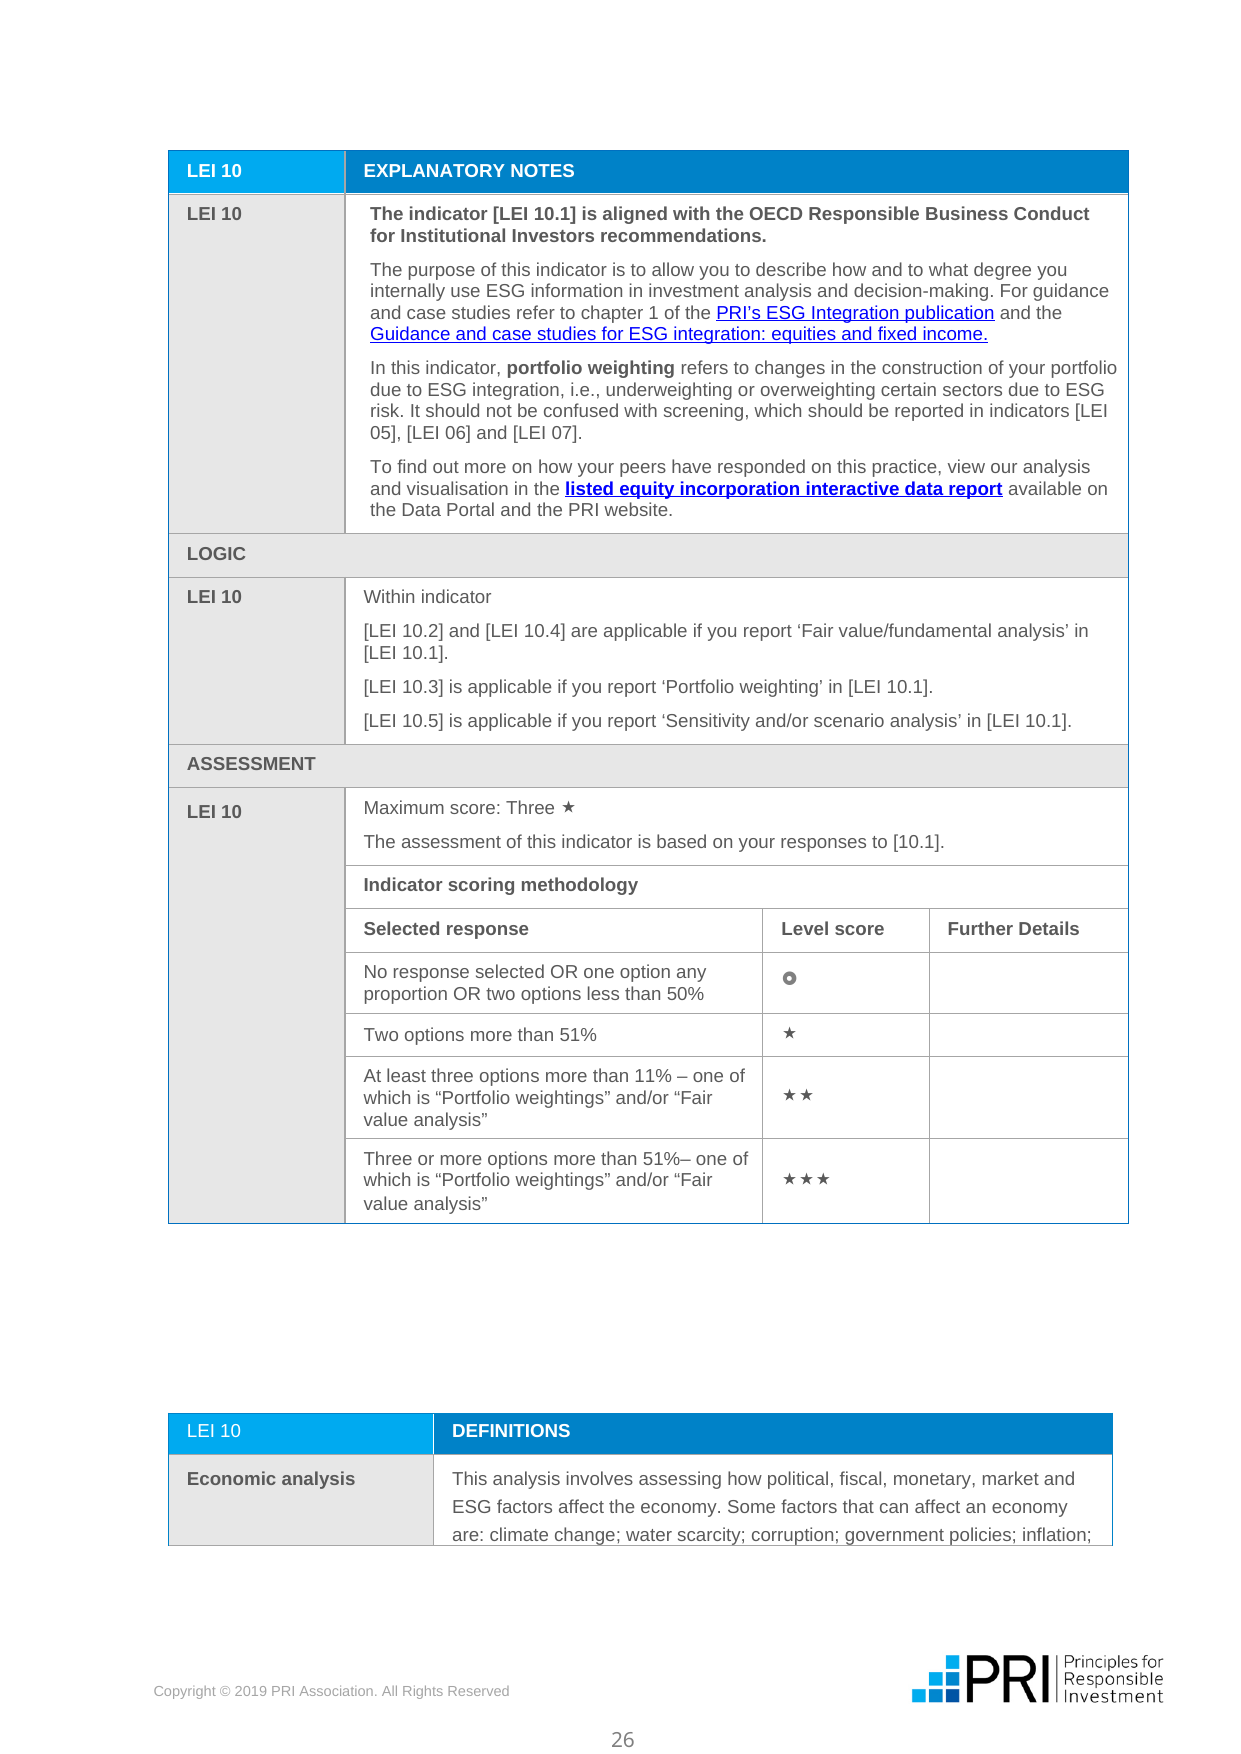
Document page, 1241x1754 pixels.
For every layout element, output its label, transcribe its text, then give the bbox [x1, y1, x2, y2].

table_cell [930, 1139, 1128, 1223]
table_cell [763, 1139, 929, 1223]
picture [880, 1560, 1240, 1753]
table_cell The indicator [LEI 10.1] is aligned with the OECD Responsible Business Conduct for Institutional Investors recommendations. The purpose of this indicator is to allow you to describe how and to what degree you internally use ESG information in investment analysis and decision-making. For guidance and case studies refer to chapter 1 of the PRI’s ESG Integration publication and the Guidance and case studies for ESG integration: equities and fixed income. In this indicator, portfolio weighting refers to changes in the construction of your portfolio due to ESG integration, i.e., underweighting or overweighting certain sectors due to ESG risk. It should not be confused with screening, which should be reported in indicators [LEI 05], [LEI 06] and [LEI 07]. To find out more on how your peers have responded on this practice, view our analysis and visualisation in the listed equity incorporation interactive data report available on the Data Portal and the PRI website. [346, 195, 1128, 533]
table_cell [763, 953, 929, 1012]
table_cell LEI 10 [169, 195, 344, 533]
table_cell [930, 1057, 1128, 1138]
table_header LEI 10 [169, 1414, 433, 1454]
table_cell LEI 10 [169, 788, 344, 1223]
table_cell Three or more options more than 51%– one of which is “Portfolio weightings” and/or “Fair value analysis” [346, 1139, 762, 1223]
table_cell [930, 1014, 1128, 1056]
table_header DEFINITIONS [434, 1414, 1112, 1454]
table_cell At least three options more than 11% – one of which is “Portfolio weightings” and/or “Fair value analysis” [346, 1057, 762, 1138]
table_cell No response selected OR one option any proportion OR two options less than 50% [346, 953, 762, 1012]
table_cell [763, 1057, 929, 1138]
table_header LEI 10 [169, 151, 344, 193]
table_cell [930, 953, 1128, 1012]
table_cell Two options more than 51% [346, 1014, 762, 1056]
table_cell Selected response [346, 909, 762, 952]
table_cell Economic analysis [169, 1455, 433, 1545]
table_cell ASSESSMENT [169, 745, 1128, 787]
table_header EXPLANATORY NOTES [346, 151, 1128, 193]
table_cell LOGIC [169, 534, 1128, 577]
table_cell Indicator scoring methodology [346, 866, 1128, 908]
table_cell LEI 10 [169, 578, 344, 744]
table_cell Further Details [930, 909, 1128, 952]
table_cell Level score [763, 909, 929, 952]
table_cell [763, 1014, 929, 1056]
table_cell Maximum score: Three The assessment of this indicator is based on your responses to [10.1]. [346, 788, 1128, 865]
table_cell Within indicator [LEI 10.2] and [LEI 10.4] are applicable if you report ‘Fair value/fundamental analysis’ in [LEI 10.1]. [LEI 10.3] is applicable if you report ‘Portfolio weighting’ in [LEI 10.1]. [LEI 10.5] is applicable if you report ‘Sensitivity and/or scenario analysis’ in [LEI 10.1]. [346, 578, 1128, 744]
